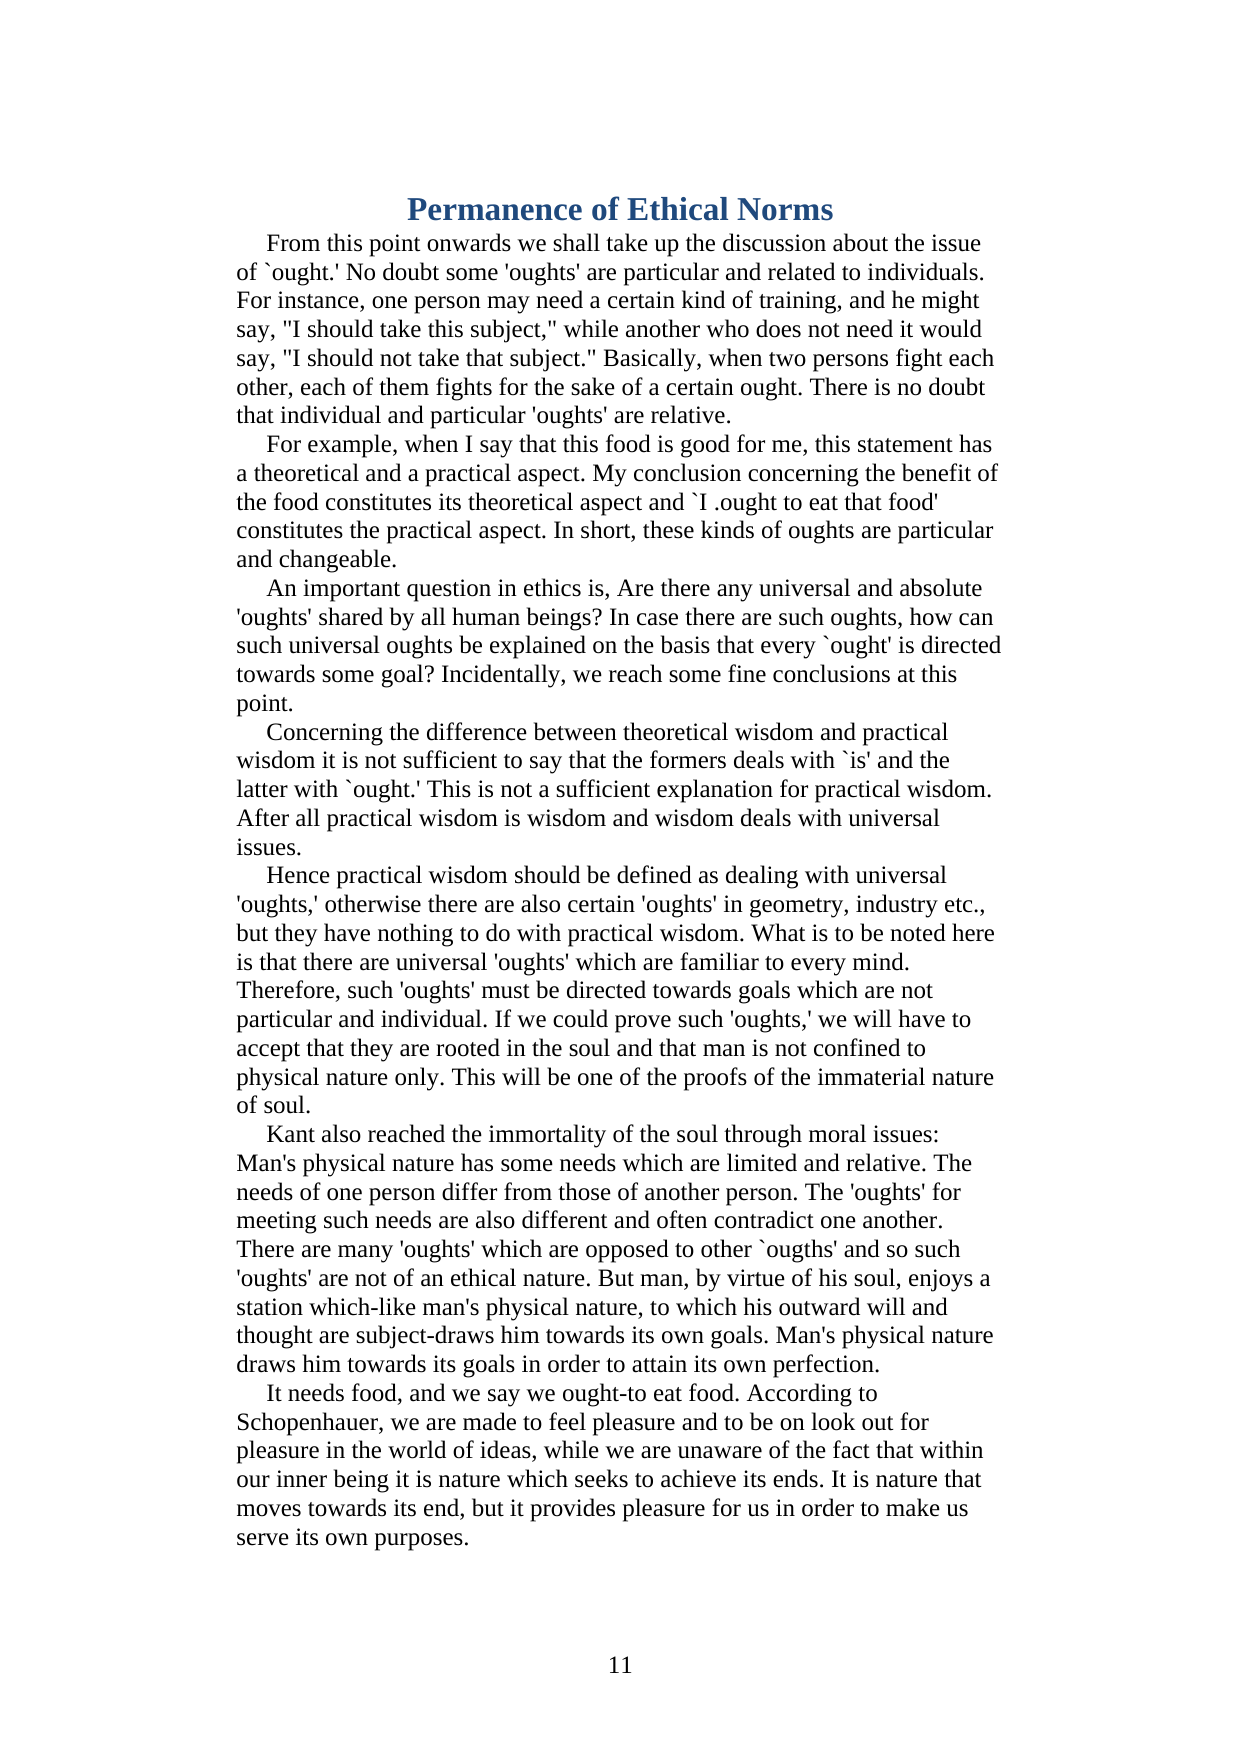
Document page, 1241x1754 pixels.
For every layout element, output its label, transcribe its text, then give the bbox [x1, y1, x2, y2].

text Hence practical wisdom should be defined as dealing with universal 'oughts,' otherwise there are also certain 'oughts' in geometry, industry etc., but they have nothing to do with practical wisdom. What is to be noted here is that there are universal 'oughts' which are familiar to every mind. Therefore, such 'oughts' must be directed towards goals which are not particular and individual. If we could prove such 'oughts,' we will have to accept that they are rooted in the soul and that man is not confined to physical nature only. This will be one of the proofs of the immaterial nature of soul. [236, 861, 1004, 1119]
text An important question in ethics is, Are there any universal and absolute 'oughts' shared by all human beings? In case there are such oughts, how can such universal oughts be explained on the basis that every `ought' is directed towards some goal? Incidentally, we reach some fine conclusions at this point. [236, 573, 1004, 717]
text From this point onwards we shall take up the discussion about the issue of `ought.' No doubt some 'oughts' are particular and related to individuals. For instance, one person may need a certain kind of training, and he might say, "I should take this subject," while another who does not need it would say, "I should not take that subject." Basically, when two persons fight each other, each of them fights for the sake of a certain ought. There is no doubt that individual and particular 'oughts' are relative. [236, 228, 1004, 429]
subtitle Permanence of Ethical Norms [236, 190, 1004, 228]
text Kant also reached the immortality of the soul through moral issues: Man's physical nature has some needs which are limited and relative. The needs of one person differ from those of another person. The 'oughts' for meeting such needs are also different and often contradict one another. There are many 'oughts' which are opposed to other `ougths' and so such 'oughts' are not of an ethical nature. But man, by virtue of his soul, enjoys a station which-like man's physical nature, to which his outward will and thought are subject-draws him towards its own goals. Man's physical nature draws him towards its goals in order to attain its own perfection. [236, 1119, 1004, 1378]
text For example, when I say that this food is good for me, this statement has a theoretical and a practical aspect. My conclusion concerning the benefit of the food constitutes its theoretical aspect and `I .ought to eat that food' constitutes the practical aspect. In short, these kinds of oughts are particular and changeable. [236, 429, 1004, 573]
text It needs food, and we say we ought-to eat food. According to Schopenhauer, we are made to feel pleasure and to be on look out for pleasure in the world of ideas, while we are unaware of the fact that within our inner being it is nature which seeks to achieve its ends. It is nature that moves towards its end, but it provides pleasure for us in order to make us serve its own purposes. [236, 1378, 1004, 1551]
text Concerning the difference between theoretical wisdom and practical wisdom it is not sufficient to say that the formers deals with `is' and the latter with `ought.' This is not a sufficient explanation for practical wisdom. After all practical wisdom is wisdom and wisdom deals with universal issues. [236, 717, 1004, 861]
